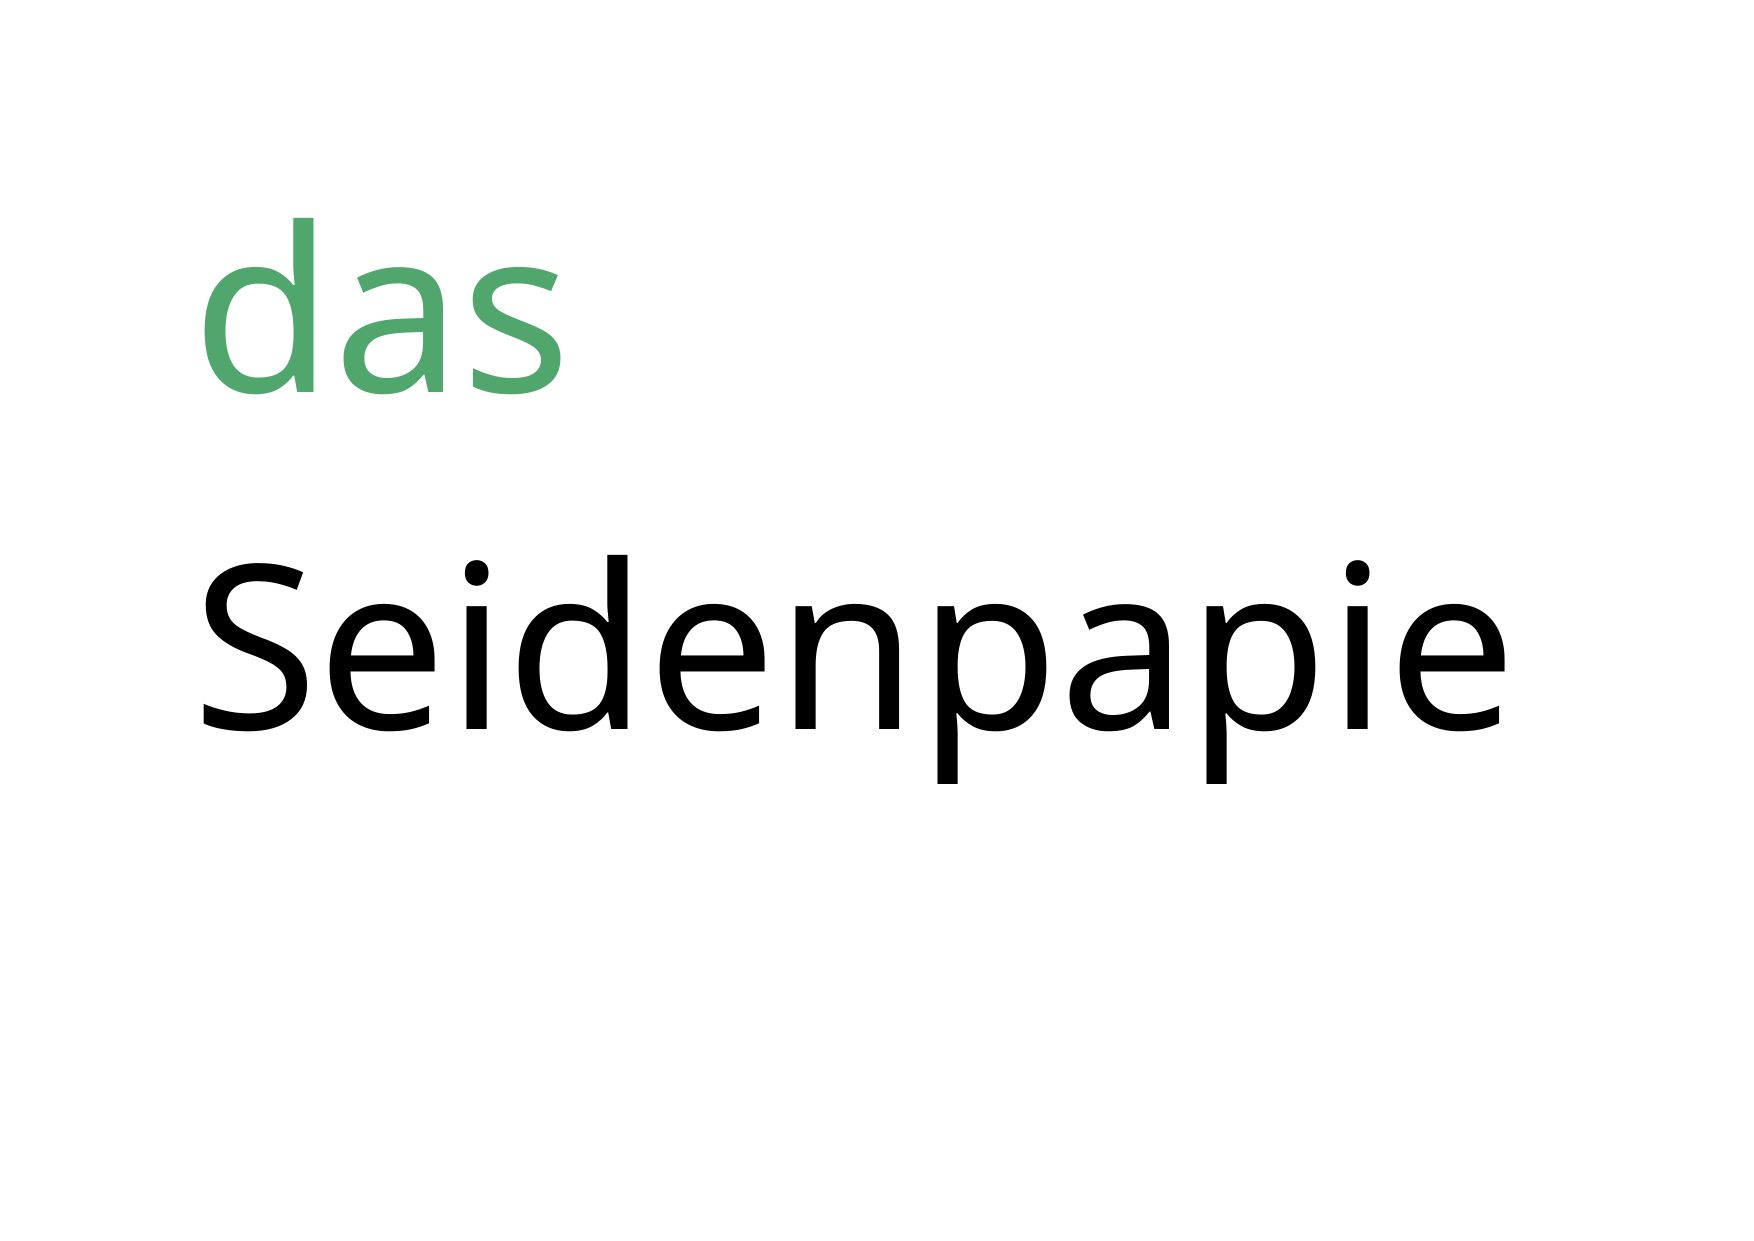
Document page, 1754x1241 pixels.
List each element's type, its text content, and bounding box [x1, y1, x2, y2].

text das Seidenpapier [192, 148, 1606, 1093]
